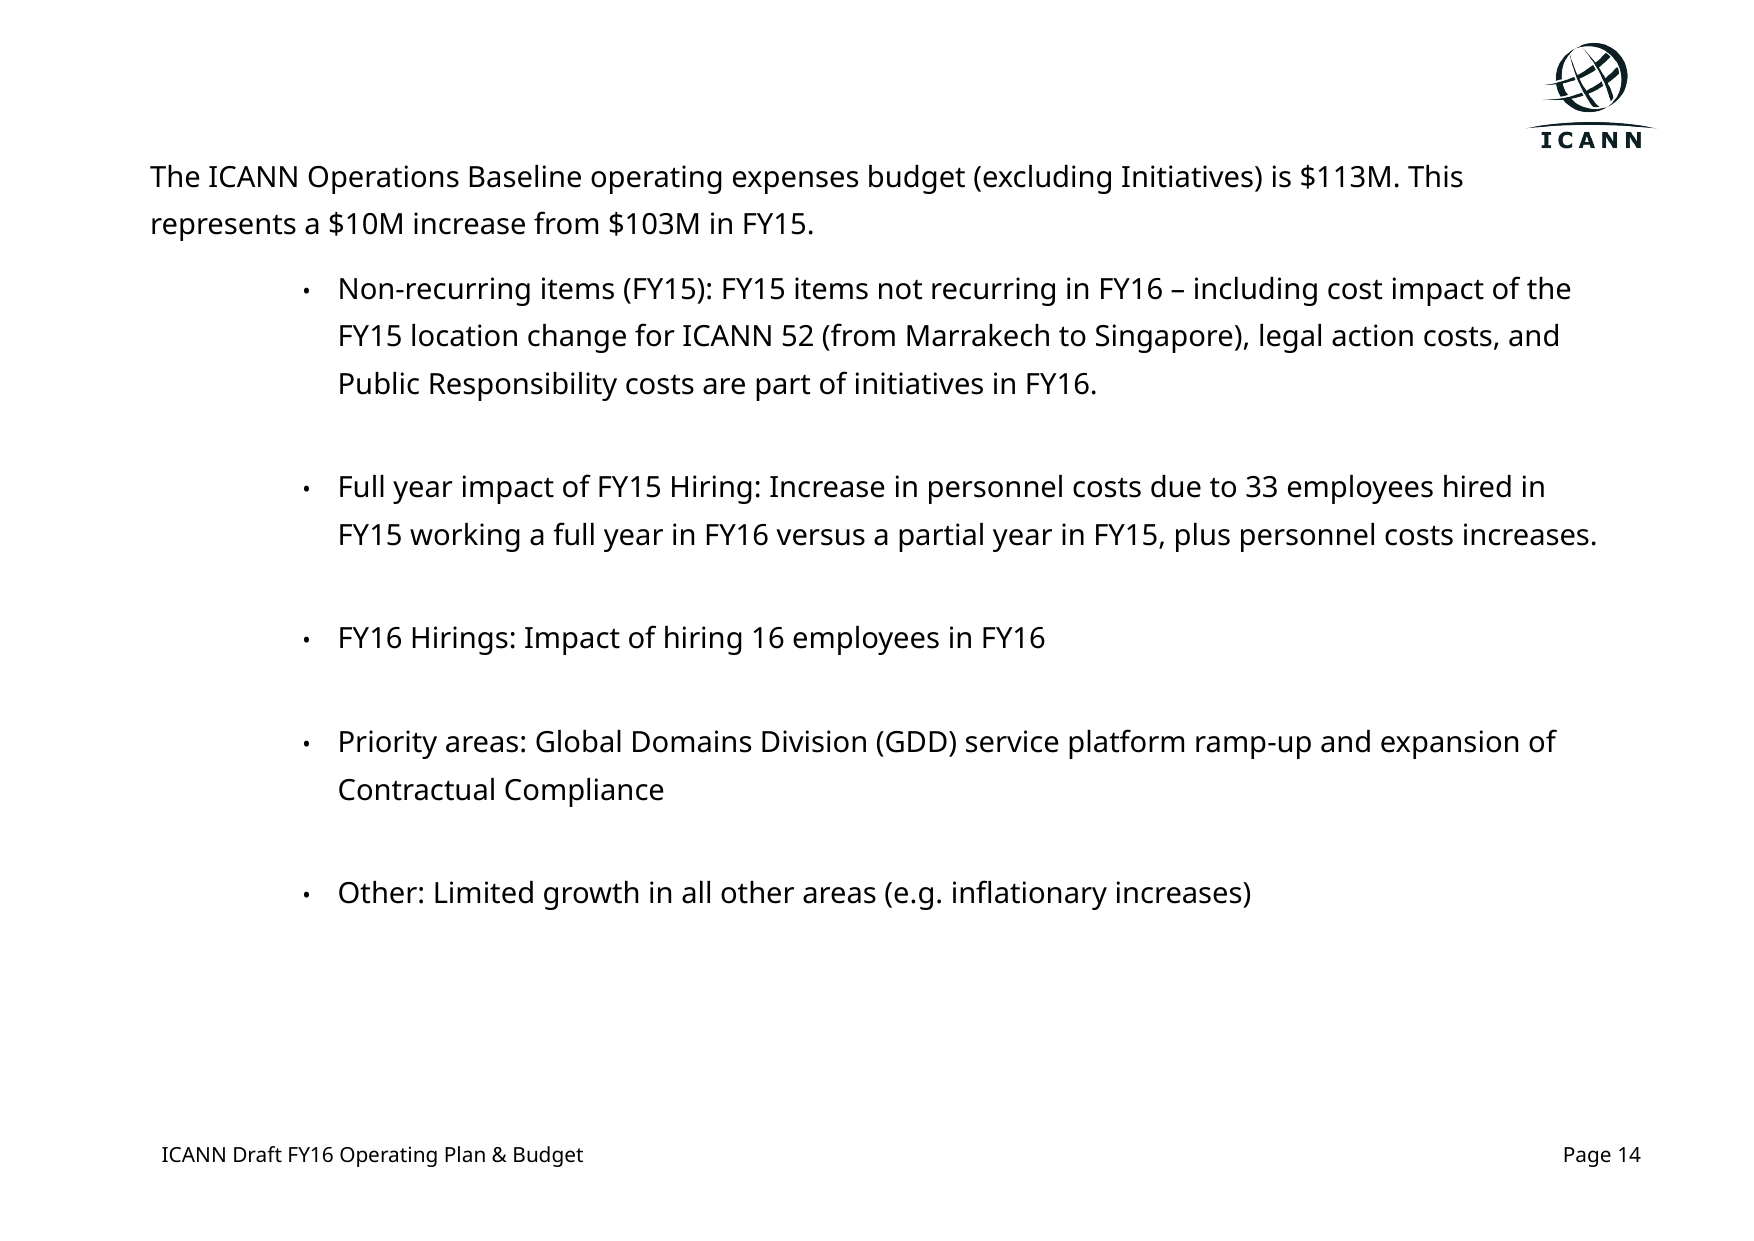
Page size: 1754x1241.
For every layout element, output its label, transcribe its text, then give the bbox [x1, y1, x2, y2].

picture [1518, 39, 1664, 152]
list Non-recurring items (FY15): FY15 items not recurring in FY16 – including cost impact of the FY15 location change for ICANN 52 (from Marrakech to Singapore), legal action costs, and Public Responsibility costs are part of initiatives in FY16. [300, 268, 1604, 403]
list Other: Limited growth in all other areas (e.g. inflationary increases) [300, 872, 1604, 912]
list Priority areas: Global Domains Division (GDD) service platform ramp-up and expansion of Contractual Compliance [300, 721, 1604, 809]
list Full year impact of FY15 Hiring: Increase in personnel costs due to 33 employees hired in FY15 working a full year in FY16 versus a partial year in FY15, plus personnel costs increases. [300, 467, 1604, 554]
list FY16 Hirings: Impact of hiring 16 employees in FY16 [300, 618, 1604, 657]
text The ICANN Operations Baseline operating expenses budget (excluding Initiatives) is $113M. This represents a $10M increase from $103M in FY15. [150, 156, 1604, 243]
